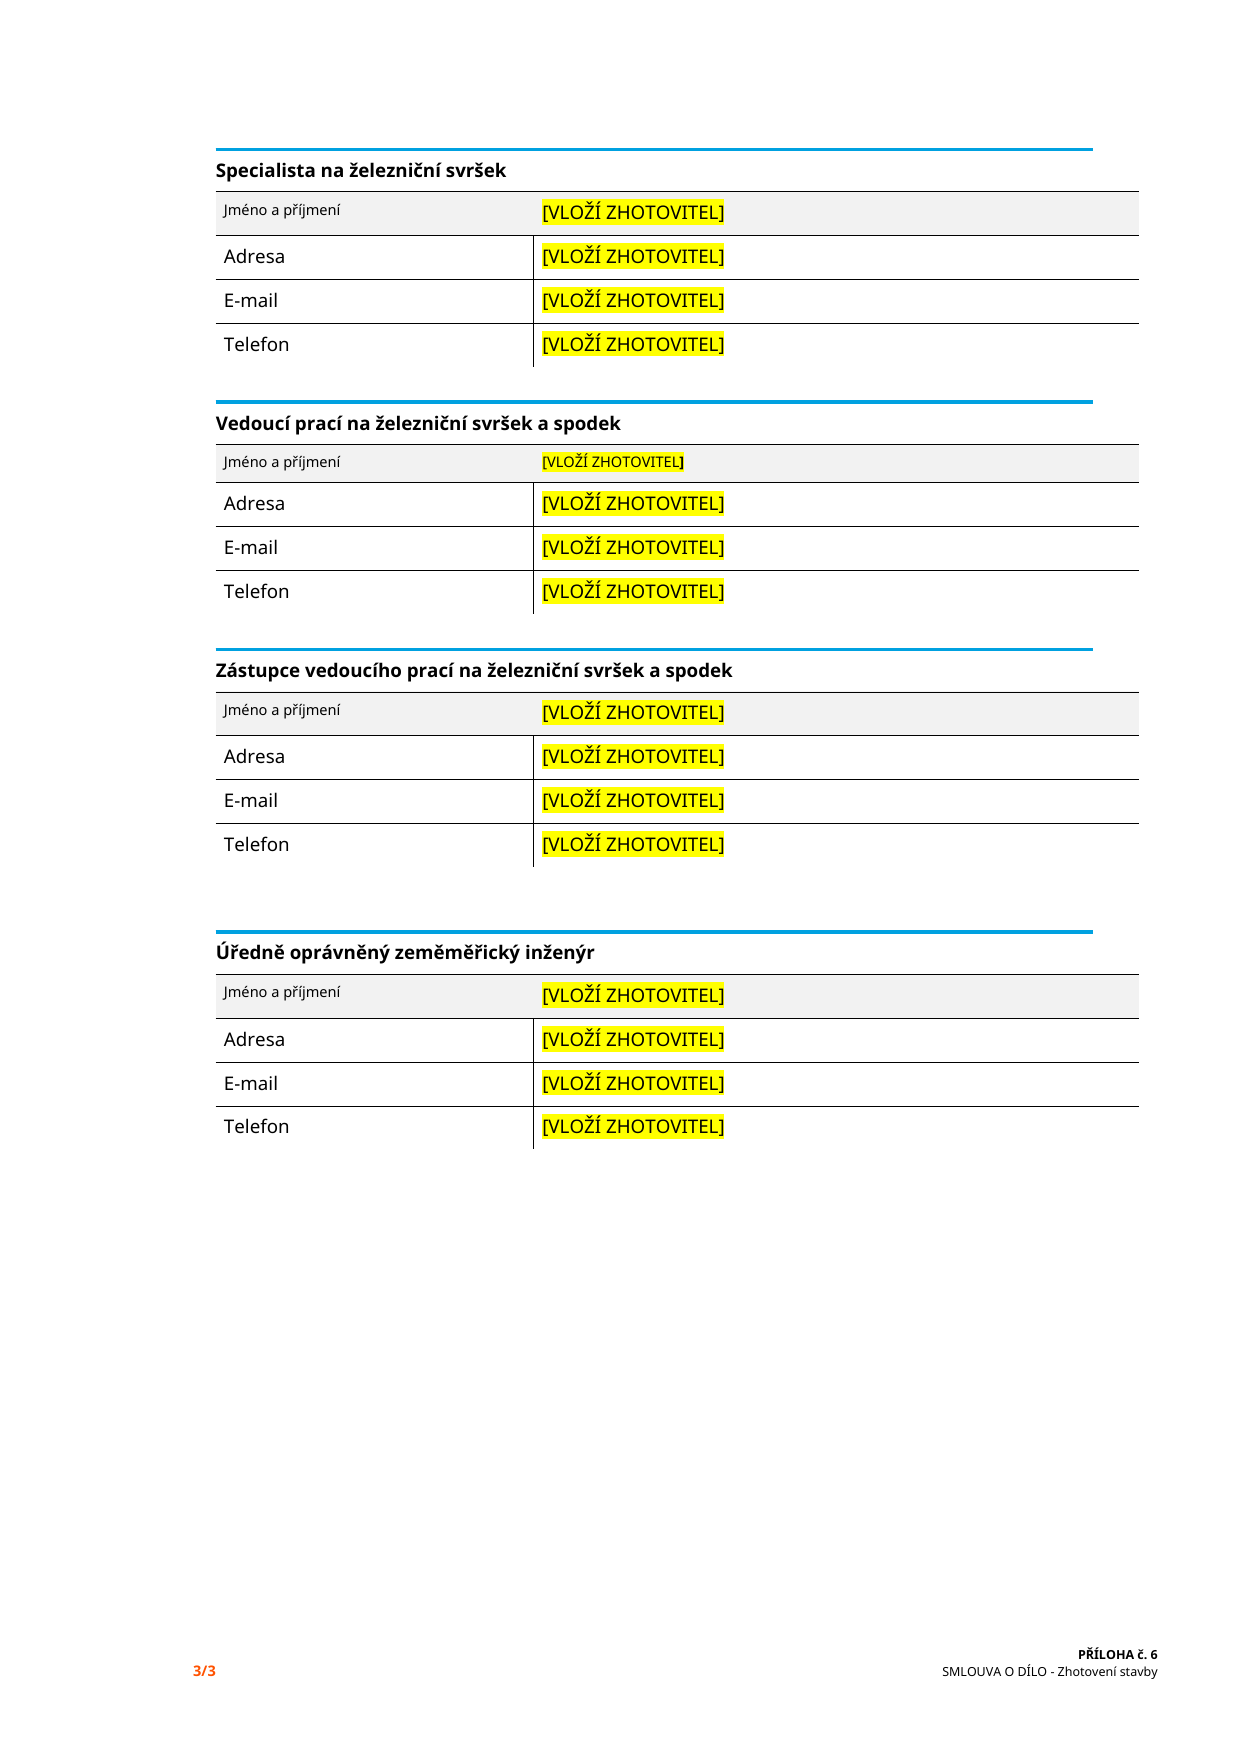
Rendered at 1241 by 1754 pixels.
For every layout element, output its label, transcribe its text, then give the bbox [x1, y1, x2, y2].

table_cell [VLOŽÍ ZHOTOVITEL] [534, 571, 1139, 614]
table_header [VLOŽÍ ZHOTOVITEL] [534, 192, 1139, 235]
table_cell E-mail [216, 1063, 533, 1106]
table_cell [VLOŽÍ ZHOTOVITEL] [534, 483, 1139, 526]
table_cell Adresa [216, 483, 533, 526]
table_header [VLOŽÍ ZHOTOVITEL] [534, 693, 1139, 735]
text Vedoucí prací na železniční svršek a spodek [216, 404, 1093, 435]
table_cell Telefon [216, 571, 533, 614]
table_cell Telefon [216, 824, 533, 867]
table_cell [VLOŽÍ ZHOTOVITEL] [534, 324, 1139, 367]
table_cell E-mail [216, 280, 533, 323]
table_cell [VLOŽÍ ZHOTOVITEL] [534, 1019, 1139, 1062]
table_header Jméno a příjmení [216, 192, 534, 235]
text Zástupce vedoucího prací na železniční svršek a spodek [216, 651, 1093, 683]
table_cell [VLOŽÍ ZHOTOVITEL] [534, 1063, 1139, 1106]
table_header [VLOŽÍ ZHOTOVITEL] [534, 445, 1139, 482]
table_cell [VLOŽÍ ZHOTOVITEL] [534, 780, 1139, 823]
text Úředně oprávněný zeměměřický inženýr [216, 934, 1093, 965]
table_cell Adresa [216, 236, 533, 279]
table_cell Adresa [216, 736, 533, 779]
table_header Jméno a příjmení [216, 975, 534, 1018]
text Specialista na železniční svršek [216, 151, 1093, 182]
table_cell E-mail [216, 527, 533, 570]
table_cell [VLOŽÍ ZHOTOVITEL] [534, 824, 1139, 867]
table_cell Telefon [216, 324, 533, 367]
table_cell E-mail [216, 780, 533, 823]
table_cell [VLOŽÍ ZHOTOVITEL] [534, 1107, 1139, 1149]
table_cell [VLOŽÍ ZHOTOVITEL] [534, 236, 1139, 279]
table_header Jméno a příjmení [216, 445, 534, 482]
table_header [VLOŽÍ ZHOTOVITEL] [534, 975, 1139, 1018]
table_cell Adresa [216, 1019, 533, 1062]
table_cell [VLOŽÍ ZHOTOVITEL] [534, 527, 1139, 570]
table_cell [VLOŽÍ ZHOTOVITEL] [534, 736, 1139, 779]
table_cell Telefon [216, 1107, 533, 1149]
table_header Jméno a příjmení [216, 693, 534, 735]
table_cell [VLOŽÍ ZHOTOVITEL] [534, 280, 1139, 323]
